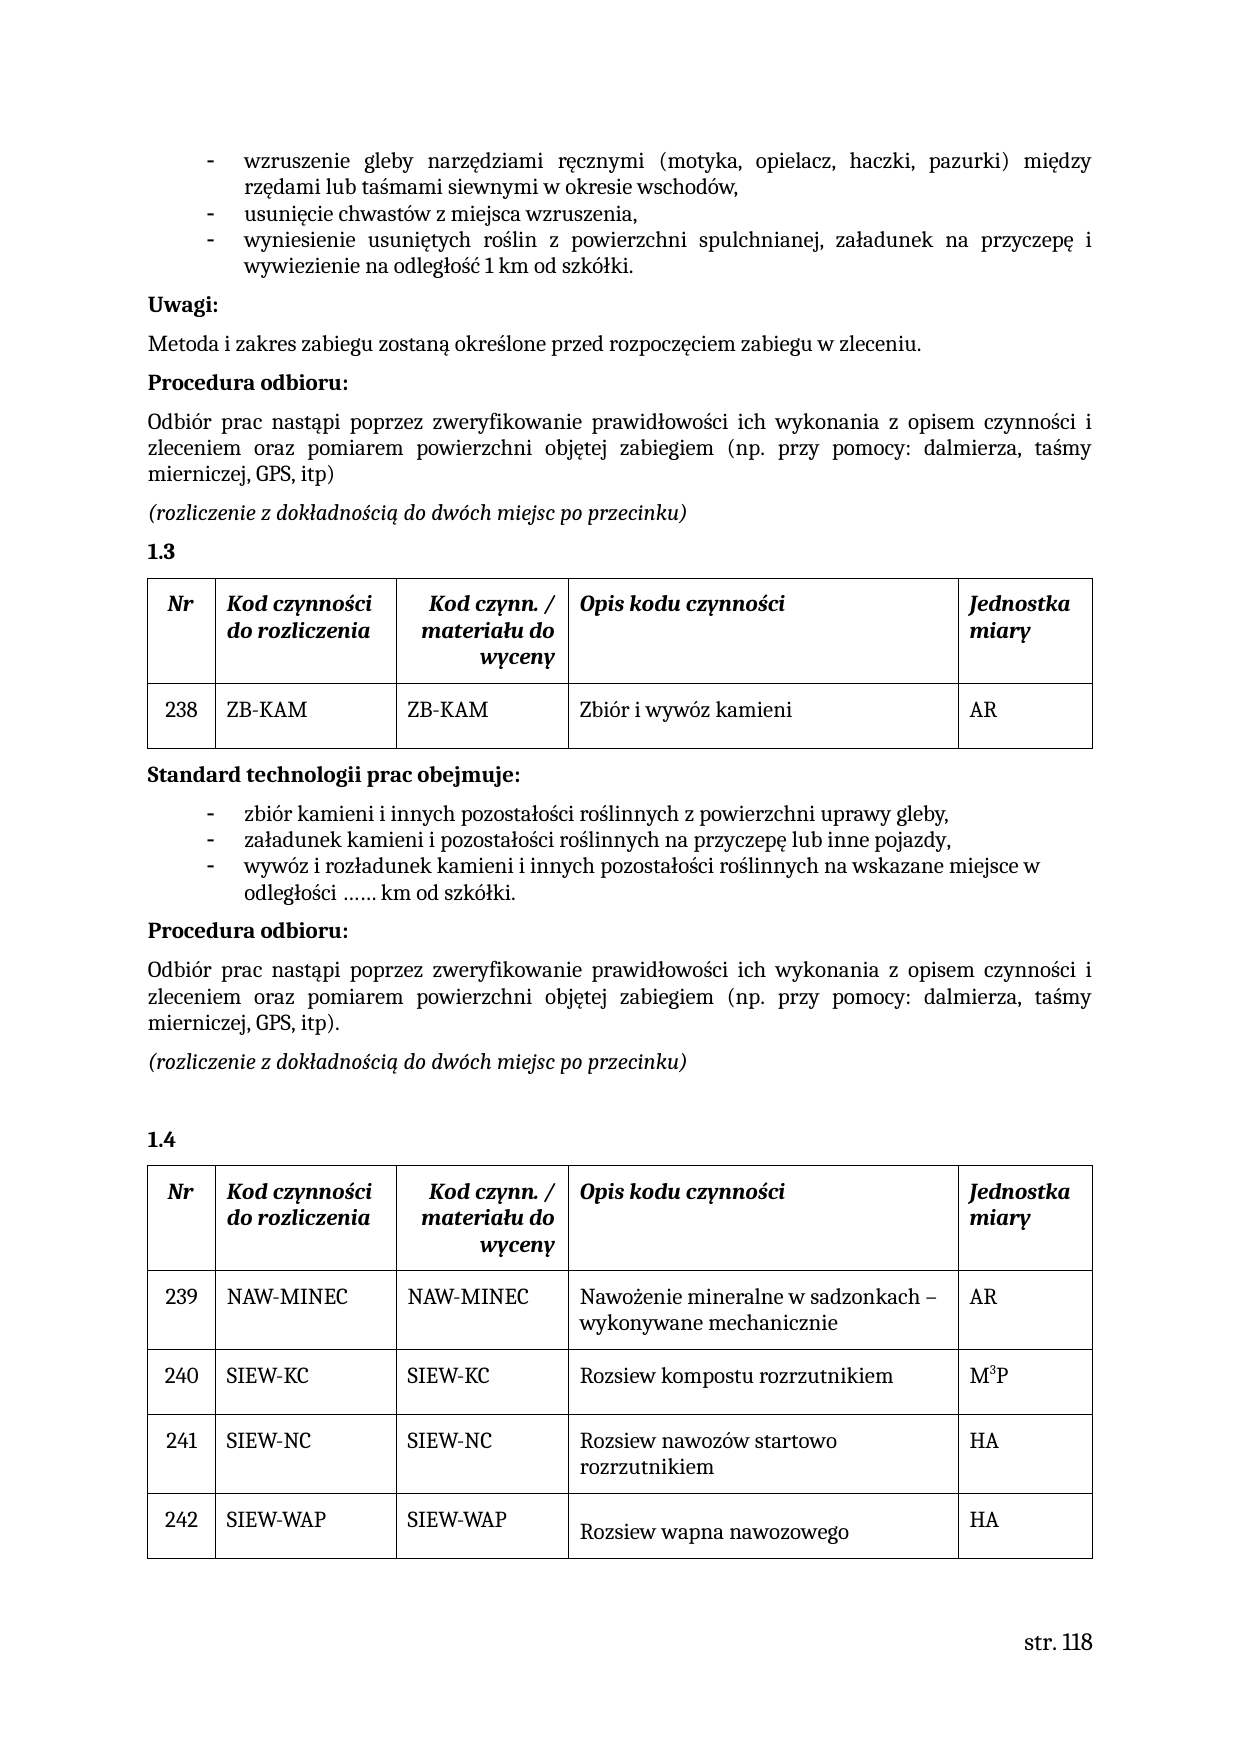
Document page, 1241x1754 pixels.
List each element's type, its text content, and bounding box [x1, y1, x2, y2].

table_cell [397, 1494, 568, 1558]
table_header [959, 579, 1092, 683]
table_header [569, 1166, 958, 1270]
text (rozliczenie z dokładnością do dwóch miejsc po przecinku) [148, 1049, 1093, 1075]
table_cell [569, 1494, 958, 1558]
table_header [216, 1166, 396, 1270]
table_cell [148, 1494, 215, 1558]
text 1.3 [148, 539, 1093, 565]
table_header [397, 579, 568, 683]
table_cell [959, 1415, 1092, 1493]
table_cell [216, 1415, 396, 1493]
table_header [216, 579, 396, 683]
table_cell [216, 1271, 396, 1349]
list usunięcie chwastów z miejsca wzruszenia, [207, 200, 1093, 227]
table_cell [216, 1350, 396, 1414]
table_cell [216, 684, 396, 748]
list zbiór kamieni i innych pozostałości roślinnych z powierzchni uprawy gleby, [207, 800, 1093, 827]
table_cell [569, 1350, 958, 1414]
text Odbiór prac nastąpi poprzez zweryfikowanie prawidłowości ich wykonania z opisem czynności i zleceniem oraz pomiarem powierzchni objętej zabiegiem (np. przy pomocy: dalmierza, taśmy mierniczej, GPS, itp). [148, 957, 1093, 1036]
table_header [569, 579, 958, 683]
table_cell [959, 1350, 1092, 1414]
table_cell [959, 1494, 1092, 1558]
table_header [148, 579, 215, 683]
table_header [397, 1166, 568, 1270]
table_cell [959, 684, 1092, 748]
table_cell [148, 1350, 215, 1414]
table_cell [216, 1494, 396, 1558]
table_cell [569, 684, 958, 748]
text Odbiór prac nastąpi poprzez zweryfikowanie prawidłowości ich wykonania z opisem czynności i zleceniem oraz pomiarem powierzchni objętej zabiegiem (np. przy pomocy: dalmierza, taśmy mierniczej, GPS, itp) [148, 408, 1093, 487]
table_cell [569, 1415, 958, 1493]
list załadunek kamieni i pozostałości roślinnych na przyczepę lub inne pojazdy, [207, 827, 1093, 853]
text 1.4 [148, 1126, 1093, 1153]
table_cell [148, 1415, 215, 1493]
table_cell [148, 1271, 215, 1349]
text Metoda i zakres zabiegu zostaną określone przed rozpoczęciem zabiegu w zleceniu. [148, 331, 1093, 357]
text Uwagi: [148, 292, 1093, 318]
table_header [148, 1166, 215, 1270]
list wywóz i rozładunek kamieni i innych pozostałości roślinnych na wskazane miejsce w odległości …… km od szkółki. [207, 853, 1093, 906]
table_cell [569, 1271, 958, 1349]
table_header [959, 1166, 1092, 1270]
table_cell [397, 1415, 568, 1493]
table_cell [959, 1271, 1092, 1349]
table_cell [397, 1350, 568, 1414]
text (rozliczenie z dokładnością do dwóch miejsc po przecinku) [148, 500, 1093, 526]
text Standard technologii prac obejmuje: [148, 761, 1093, 788]
text Procedura odbioru: [148, 918, 1093, 944]
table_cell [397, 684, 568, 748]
list wzruszenie gleby narzędziami ręcznymi (motyka, opielacz, haczki, pazurki) między rzędami lub taśmami siewnymi w okresie wschodów, [207, 148, 1093, 200]
list wyniesienie usuniętych roślin z powierzchni spulchnianej, załadunek na przyczepę i wywiezienie na odległość 1 km od szkółki. [207, 227, 1093, 279]
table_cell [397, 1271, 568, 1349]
text Procedura odbioru: [148, 369, 1093, 396]
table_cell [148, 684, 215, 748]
